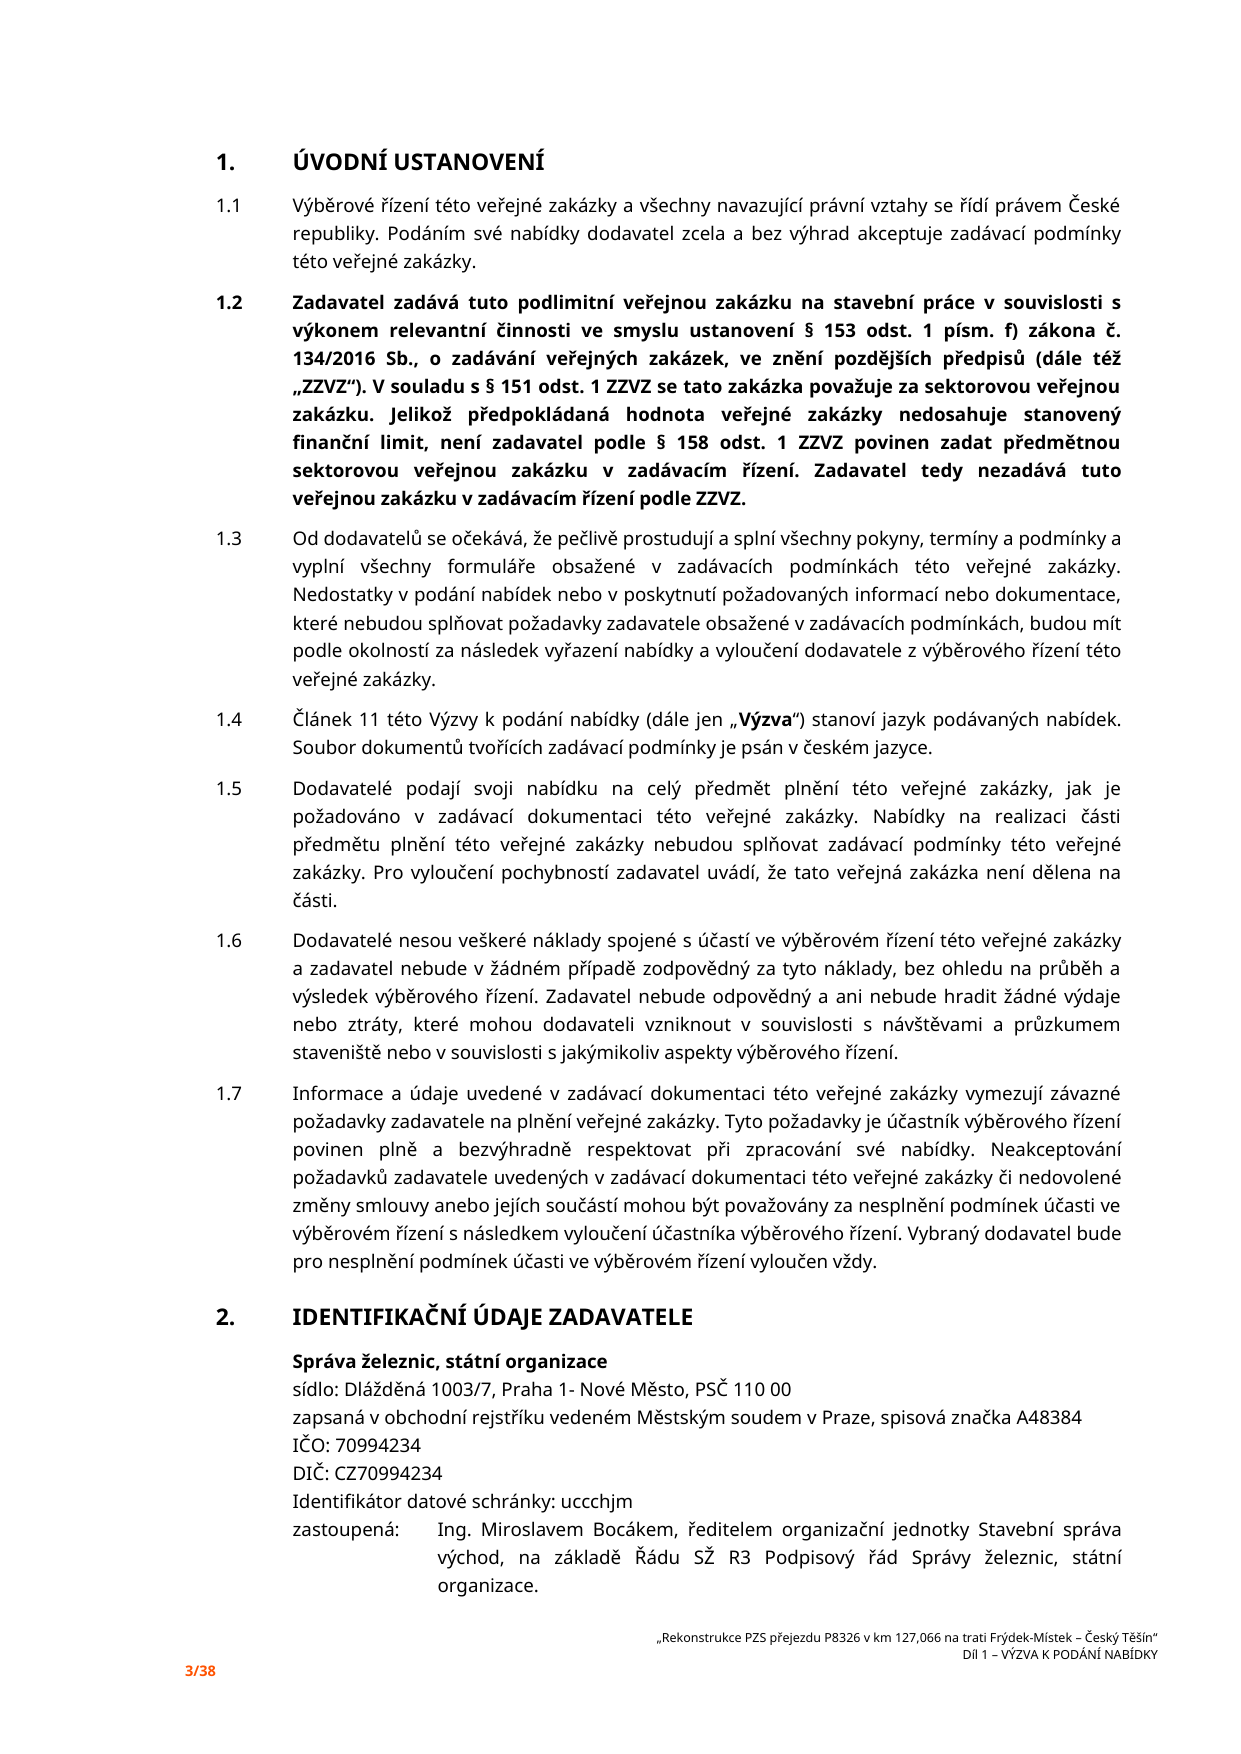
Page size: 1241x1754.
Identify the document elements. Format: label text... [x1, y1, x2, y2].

text zastoupená: Ing. Miroslavem Bocákem, ředitelem organizační jednotky Stavební správa východ, na základě Řádu SŽ R3 Podpisový řád Správy železnic, státní organizace. [292, 1516, 1122, 1598]
text Správa železnic, státní organizace [292, 1348, 1122, 1374]
text IČO: 70994234 [292, 1432, 1122, 1458]
text Dodavatelé nesou veškeré náklady spojené s účastí ve výběrovém řízení této veřejné zakázky a zadavatel nebude v žádném případě zodpovědný za tyto náklady, bez ohledu na průběh a výsledek výběrového řízení. Zadavatel nebude odpovědný a ani nebude hradit žádné výdaje nebo ztráty, které mohou dodavateli vzniknout v souvislosti s návštěvami a průzkumem staveniště nebo v souvislosti s jakýmikoliv aspekty výběrového řízení. [216, 927, 1122, 1065]
text Článek 11 této Výzvy k podání nabídky (dále jen „Výzva“) stanoví jazyk podávaných nabídek. Soubor dokumentů tvořících zadávací podmínky je psán v českém jazyce. [216, 706, 1122, 760]
text zapsaná v obchodní rejstříku vedeném Městským soudem v Praze, spisová značka A48384 [292, 1404, 1122, 1430]
text IDENTIFIKAČNÍ ÚDAJE ZADAVATELE [216, 1301, 1122, 1332]
text DIČ: CZ70994234 [292, 1460, 1122, 1486]
text sídlo: Dlážděná 1003/7, Praha 1- Nové Město, PSČ 110 00 [292, 1376, 1122, 1402]
text Od dodavatelů se očekává, že pečlivě prostudují a splní všechny pokyny, termíny a podmínky a vyplní všechny formuláře obsažené v zadávacích podmínkách této veřejné zakázky. Nedostatky v podání nabídek nebo v poskytnutí požadovaných informací nebo dokumentace, které nebudou splňovat požadavky zadavatele obsažené v zadávacích podmínkách, budou mít podle okolností za následek vyřazení nabídky a vyloučení dodavatele z výběrového řízení této veřejné zakázky. [216, 526, 1122, 691]
text Identifikátor datové schránky: uccchjm [292, 1488, 1122, 1514]
text Zadavatel zadává tuto podlimitní veřejnou zakázku na stavební práce v souvislosti s výkonem relevantní činnosti ve smyslu ustanovení § 153 odst. 1 písm. f) zákona č. 134/2016 Sb., o zadávání veřejných zakázek, ve znění pozdějších předpisů (dále též „ZZVZ“). V souladu s § 151 odst. 1 ZZVZ se tato zakázka považuje za sektorovou veřejnou zakázku. Jelikož předpokládaná hodnota veřejné zakázky nedosahuje stanovený finanční limit, není zadavatel podle § 158 odst. 1 ZZVZ povinen zadat předmětnou sektorovou veřejnou zakázku v zadávacím řízení. Zadavatel tedy nezadává tuto veřejnou zakázku v zadávacím řízení podle ZZVZ. [216, 289, 1122, 511]
text ÚVODNÍ USTANOVENÍ [216, 146, 1122, 177]
text Informace a údaje uvedené v zadávací dokumentaci této veřejné zakázky vymezují závazné požadavky zadavatele na plnění veřejné zakázky. Tyto požadavky je účastník výběrového řízení povinen plně a bezvýhradně respektovat při zpracování své nabídky. Neakceptování požadavků zadavatele uvedených v zadávací dokumentaci této veřejné zakázky či nedovolené změny smlouvy anebo jejích součástí mohou být považovány za nesplnění podmínek účasti ve výběrovém řízení s následkem vyloučení účastníka výběrového řízení. Vybraný dodavatel bude pro nesplnění podmínek účasti ve výběrovém řízení vyloučen vždy. [216, 1080, 1122, 1274]
text Dodavatelé podají svoji nabídku na celý předmět plnění této veřejné zakázky, jak je požadováno v zadávací dokumentaci této veřejné zakázky. Nabídky na realizaci části předmětu plnění této veřejné zakázky nebudou splňovat zadávací podmínky této veřejné zakázky. Pro vyloučení pochybností zadavatel uvádí, že tato veřejná zakázka není dělena na části. [216, 775, 1122, 912]
text Výběrové řízení této veřejné zakázky a všechny navazující právní vztahy se řídí právem České republiky. Podáním své nabídky dodavatel zcela a bez výhrad akceptuje zadávací podmínky této veřejné zakázky. [216, 192, 1122, 274]
